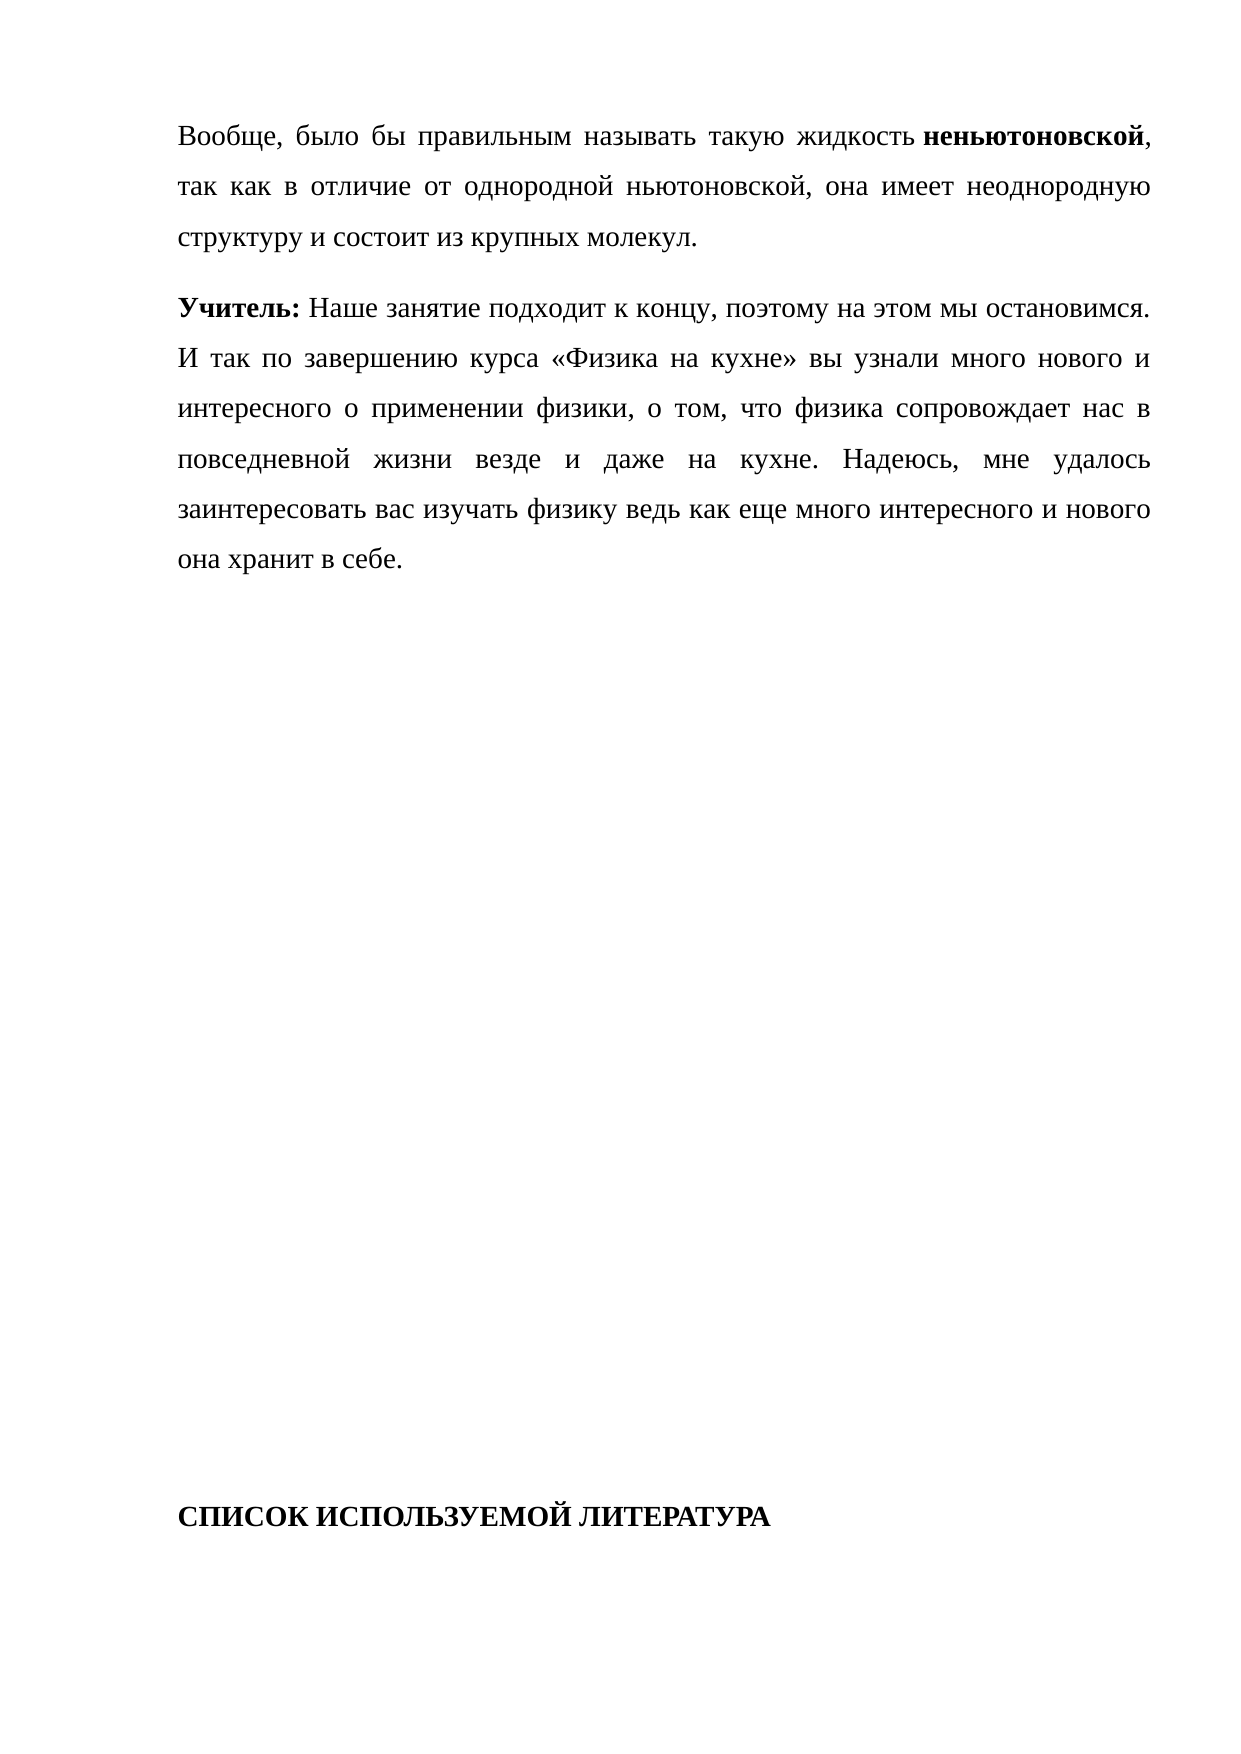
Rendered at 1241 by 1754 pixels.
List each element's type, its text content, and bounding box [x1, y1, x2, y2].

text Вообще, было бы правильным называть такую жидкость неньютоновской, так как в отличие от однородной ньютоновской, она имеет неоднородную структуру и состоит из крупных молекул. [177, 118, 1152, 252]
text Учитель: Наше занятие подходит к концу, поэтому на этом мы остановимся. И так по завершению курса «Физика на кухне» вы узнали много нового и интересного о применении физики, о том, что физика сопровождает нас в повседневной жизни везде и даже на кухне. Надеюсь, мне удалось заинтересовать вас изучать физику ведь как еще много интересного и нового она хранит в себе. [177, 290, 1152, 575]
subtitle СПИСОК ИСПОЛЬЗУЕМОЙ Литература [177, 1499, 1152, 1533]
